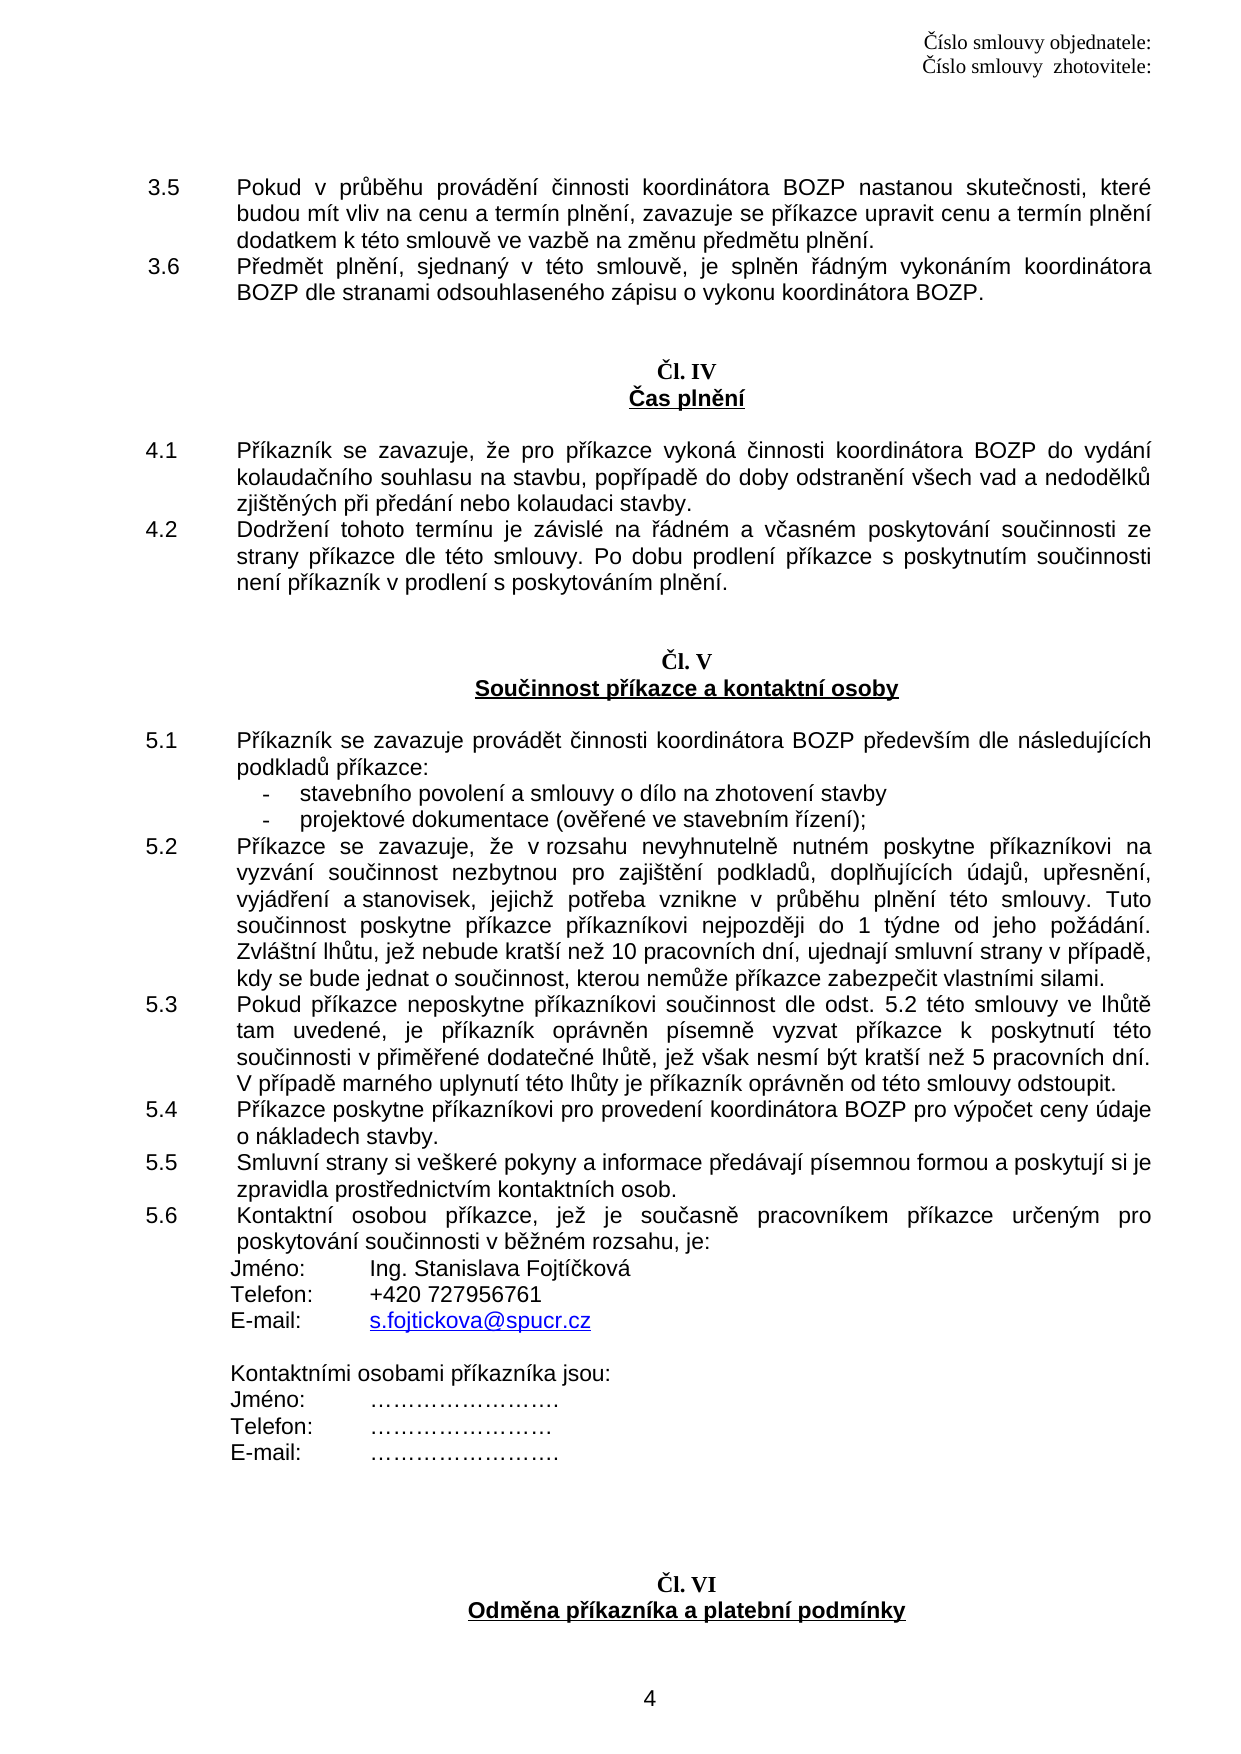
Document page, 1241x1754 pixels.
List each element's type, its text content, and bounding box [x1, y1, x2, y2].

list Pokud příkazce neposkytne příkazníkovi součinnost dle odst. 5.2 této smlouvy ve lhůtě tam uvedené, je příkazník oprávněn písemně vyzvat příkazce k poskytnutí této součinnosti v přiměřené dodatečné lhůtě, jež však nesmí být kratší než 5 pracovních dní. V případě marného uplynutí této lhůty je příkazník oprávněn od této smlouvy odstoupit. [177, 991, 1152, 1096]
text E-mail: ……………………. [230, 1439, 1152, 1465]
list Příkazník se zavazuje, že pro příkazce vykoná činnosti koordinátora BOZP do vydání kolaudačního souhlasu na stavbu, popřípadě do doby odstranění všech vad a nedodělků zjištěných při předání nebo kolaudaci stavby. [177, 437, 1152, 516]
list Pokud v průběhu provádění činnosti koordinátora BOZP nastanou skutečnosti, které budou mít vliv na cenu a termín plnění, zavazuje se příkazce upravit cenu a termín plnění dodatkem k této smlouvě ve vazbě na změnu předmětu plnění. [148, 174, 1152, 253]
text E-mail: s.fojtickova@spucr.cz [230, 1307, 1152, 1334]
list Čl. V Součinnost příkazce a kontaktní osoby [222, 648, 1152, 701]
list Příkazce poskytne příkazníkovi pro provedení koordinátora BOZP pro výpočet ceny údaje o nákladech stavby. [177, 1096, 1152, 1149]
list Smluvní strany si veškeré pokyny a informace předávají písemnou formou a poskytují si je zpravidla prostřednictvím kontaktních osob. [177, 1149, 1152, 1202]
list Dodržení tohoto termínu je závislé na řádném a včasném poskytování součinnosti ze strany příkazce dle této smlouvy. Po dobu prodlení příkazce s poskytnutím součinnosti není příkazník v prodlení s poskytováním plnění. [177, 516, 1152, 596]
text Telefon: …………………… [230, 1413, 1152, 1439]
list Kontaktní osobou příkazce, jež je současně pracovníkem příkazce určeným pro poskytování součinnosti v běžném rozsahu, je: [177, 1202, 1152, 1254]
list stavebního povolení a smlouvy o dílo na zhotovení stavby [262, 780, 1152, 806]
text Jméno: ……………………. [230, 1386, 1152, 1413]
list Předmět plnění, sjednaný v této smlouvě, je splněn řádným vykonáním koordinátora BOZP dle stranami odsouhlaseného zápisu o vykonu koordinátora BOZP. [148, 253, 1152, 306]
list Čl. VI Odměna příkazníka a platební podmínky [222, 1571, 1152, 1623]
list projektové dokumentace (ověřené ve stavebním řízení); [262, 806, 1152, 833]
list Příkazník se zavazuje provádět činnosti koordinátora BOZP především dle následujících podkladů příkazce: [177, 727, 1152, 780]
text Telefon: +420 727956761 [230, 1281, 1152, 1307]
text Kontaktními osobami příkazníka jsou: [230, 1360, 1152, 1386]
text Jméno: Ing. Stanislava Fojtíčková [230, 1254, 1152, 1281]
list Příkazce se zavazuje, že v rozsahu nevyhnutelně nutném poskytne příkazníkovi na vyzvání součinnost nezbytnou pro zajištění podkladů, doplňujících údajů, upřesnění, vyjádření a stanovisek, jejichž potřeba vznikne v průběhu plnění této smlouvy. Tuto součinnost poskytne příkazce příkazníkovi nejpozději do 1 týdne od jeho požádání. Zvláštní lhůtu, jež nebude kratší než 10 pracovních dní, ujednají smluvní strany v případě, kdy se bude jednat o součinnost, kterou nemůže příkazce zabezpečit vlastními silami. [177, 833, 1152, 991]
list Čl. IV Čas plnění [222, 358, 1152, 411]
